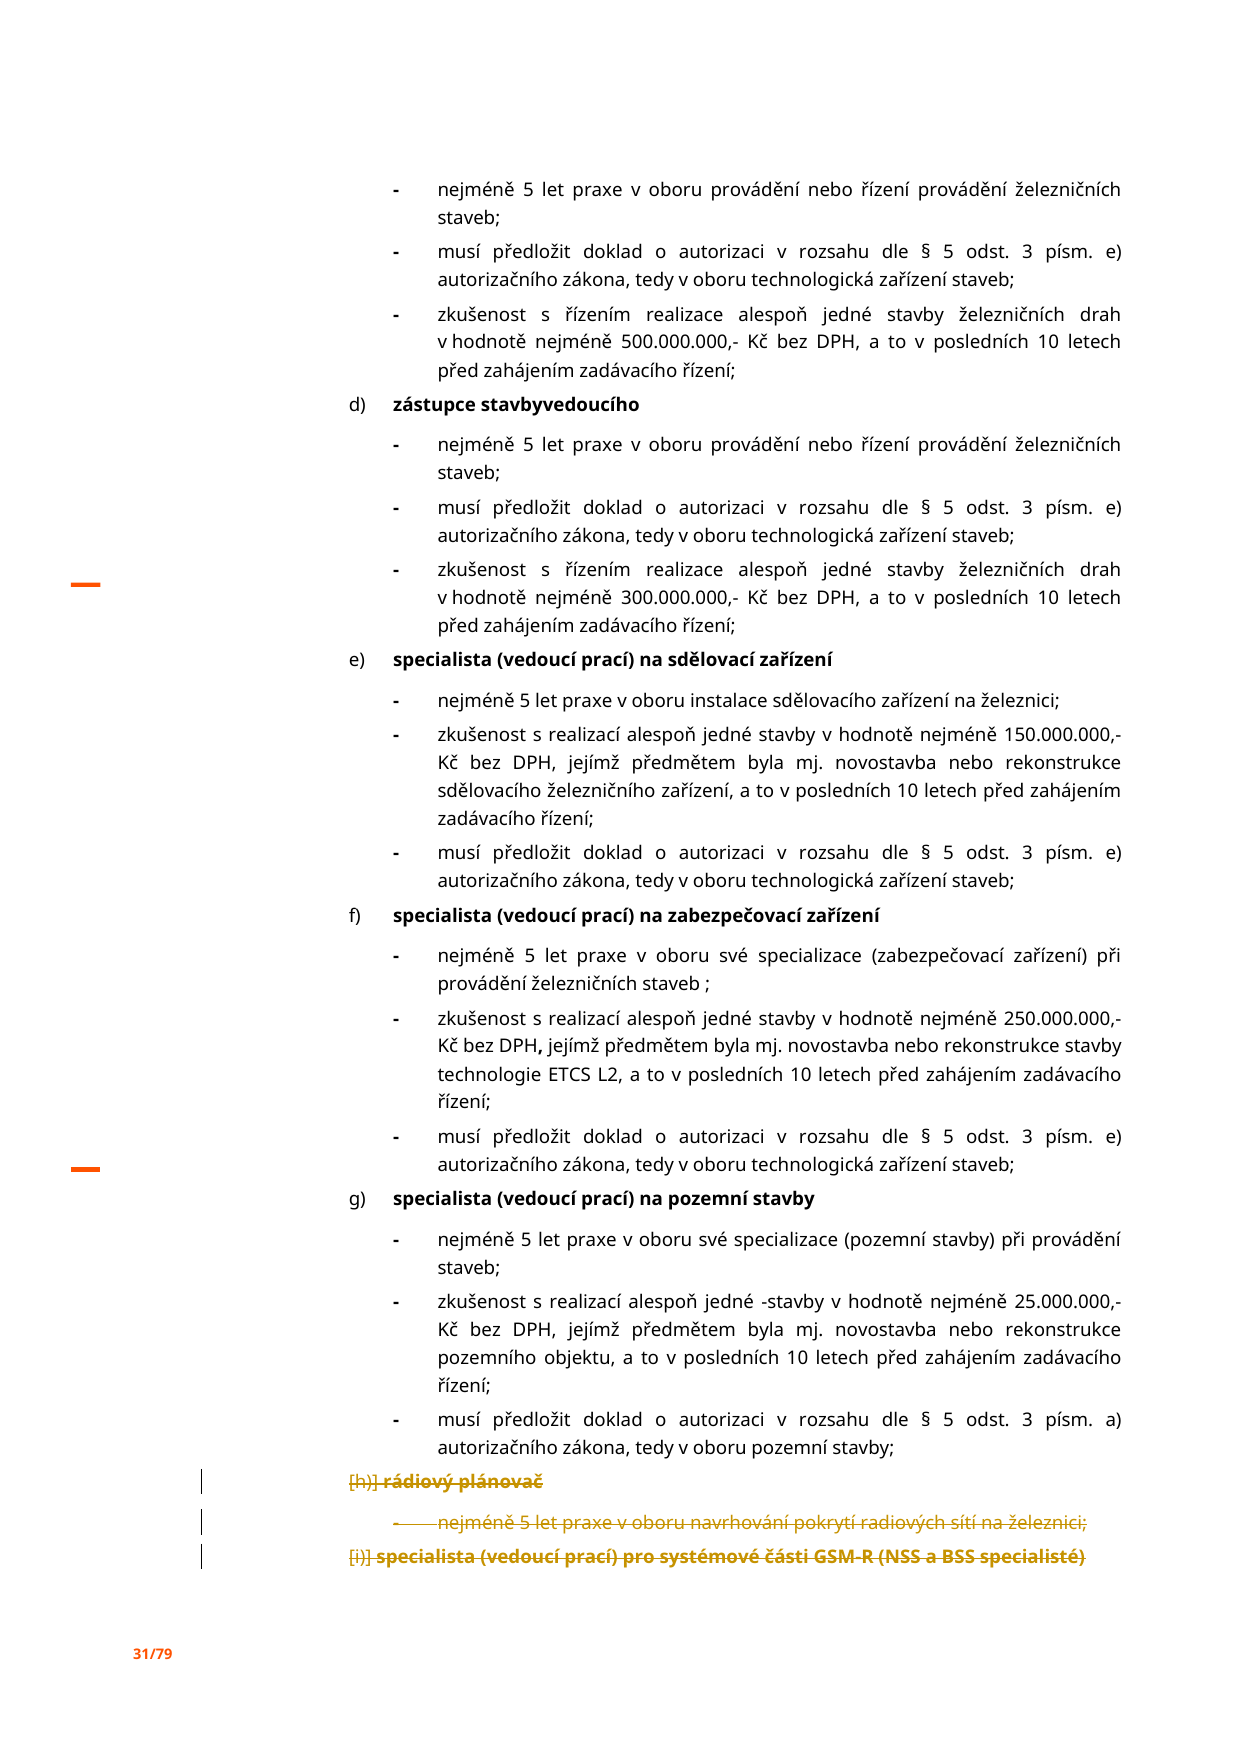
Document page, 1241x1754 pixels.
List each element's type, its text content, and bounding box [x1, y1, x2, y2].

list specialista (vedoucí prací) na sdělovací zařízení [348, 647, 1122, 672]
text nejméně 5 let praxe v oboru provádění nebo řízení provádění železničních staveb; [393, 432, 1122, 485]
text nejméně 5 let praxe v oboru instalace sdělovacího zařízení na železnici; [393, 687, 1122, 713]
text nejméně 5 let praxe v oboru provádění nebo řízení provádění železničních staveb; [393, 176, 1122, 230]
text zkušenost s realizací alespoň jedné -stavby v hodnotě nejméně 25.000.000,- Kč bez DPH, jejímž předmětem byla mj. novostavba nebo rekonstrukce pozemního objektu, a to v posledních 10 letech před zahájením zadávacího řízení; [393, 1288, 1122, 1398]
list specialista (vedoucí prací) na zabezpečovací zařízení [348, 902, 1122, 927]
text nejméně 5 let praxe v oboru své specializace (zabezpečovací zařízení) při provádění železničních staveb ; [393, 942, 1122, 996]
text zkušenost s řízením realizace alespoň jedné stavby železničních drah v hodnotě nejméně 500.000.000,- Kč bez DPH, a to v posledních 10 letech před zahájením zadávacího řízení; [393, 301, 1122, 382]
text musí předložit doklad o autorizaci v rozsahu dle § 5 odst. 3 písm. a) autorizačního zákona, tedy v oboru pozemní stavby; [393, 1407, 1122, 1460]
text nejméně 5 let praxe v oboru své specializace (pozemní stavby) při provádění staveb; [393, 1226, 1122, 1279]
text musí předložit doklad o autorizaci v rozsahu dle § 5 odst. 3 písm. e) autorizačního zákona, tedy v oboru technologická zařízení staveb; [393, 494, 1122, 547]
text musí předložit doklad o autorizaci v rozsahu dle § 5 odst. 3 písm. e) autorizačního zákona, tedy v oboru technologická zařízení staveb; [393, 840, 1122, 893]
text zkušenost s realizací alespoň jedné stavby v hodnotě nejméně 250.000.000,- Kč bez DPH, jejímž předmětem byla mj. novostavba nebo rekonstrukce stavby technologie ETCS L2, a to v posledních 10 letech před zahájením zadávacího řízení; [393, 1005, 1122, 1114]
text zkušenost s realizací alespoň jedné stavby v hodnotě nejméně 150.000.000,- Kč bez DPH, jejímž předmětem byla mj. novostavba nebo rekonstrukce sdělovacího železničního zařízení, a to v posledních 10 letech před zahájením zadávacího řízení; [393, 721, 1122, 831]
text musí předložit doklad o autorizaci v rozsahu dle § 5 odst. 3 písm. e) autorizačního zákona, tedy v oboru technologická zařízení staveb; [393, 1123, 1122, 1177]
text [393, 238, 1122, 292]
text zkušenost s řízením realizace alespoň jedné stavby železničních drah v hodnotě nejméně 300.000.000,- Kč bez DPH, a to v posledních 10 letech před zahájením zadávacího řízení; [393, 556, 1122, 638]
list specialista (vedoucí prací) na pozemní stavby [348, 1185, 1122, 1211]
list zástupce stavbyvedoucího [348, 391, 1122, 417]
